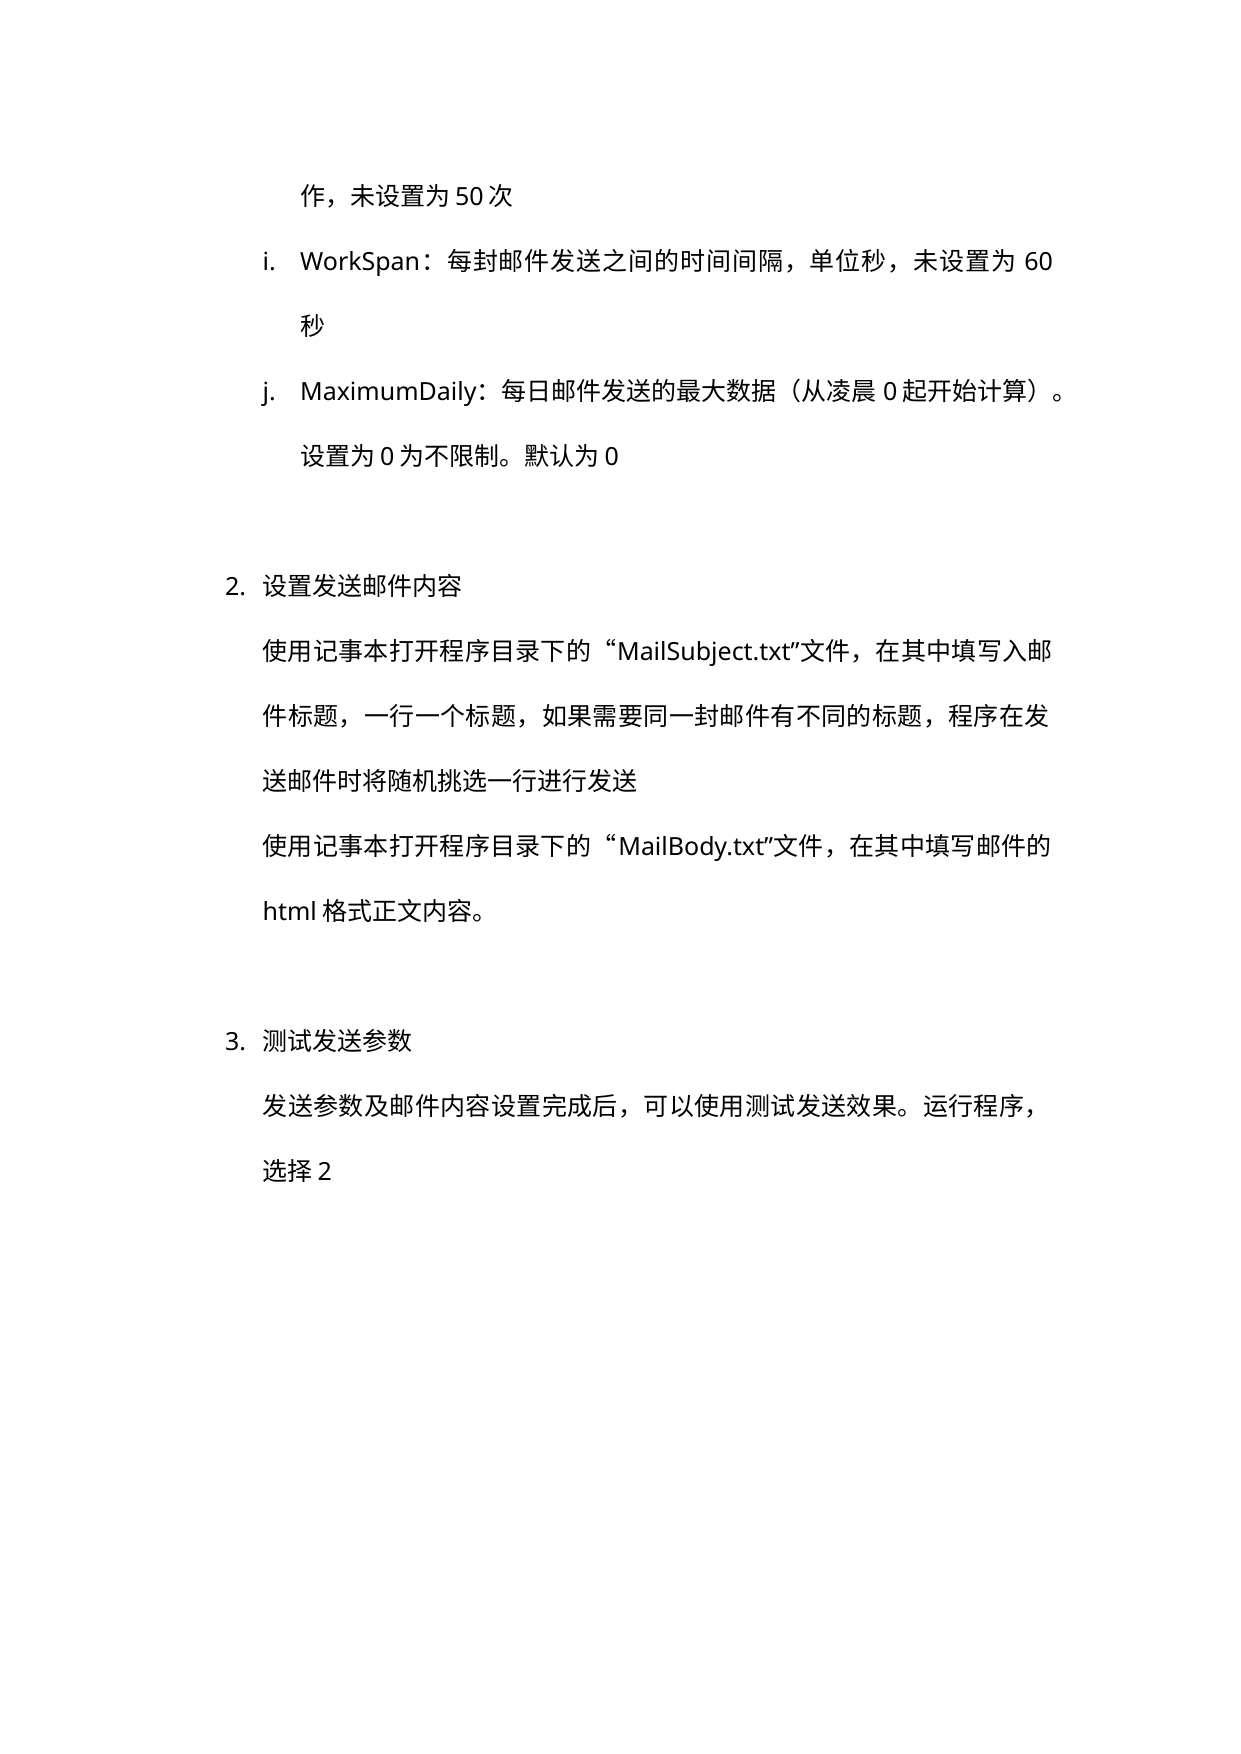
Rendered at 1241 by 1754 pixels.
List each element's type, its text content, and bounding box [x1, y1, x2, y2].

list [262, 162, 1053, 227]
list WorkSpan：每封邮件发送之间的时间间隔，单位秒，未设置为60秒 [262, 227, 1053, 357]
list 设置发送邮件内容 [225, 552, 1053, 617]
list MaximumDaily：每日邮件发送的最大数据（从凌晨0起开始计算）。设置为0为不限制。默认为0 [262, 357, 1053, 487]
list 使用记事本打开程序目录下的“MailSubject.txt”文件，在其中填写入邮件标题，一行一个标题，如果需要同一封邮件有不同的标题，程序在发送邮件时将随机挑选一行进行发送 [262, 617, 1053, 812]
list 测试发送参数 [225, 1007, 1053, 1072]
list 发送参数及邮件内容设置完成后，可以使用测试发送效果。运行程序，选择2 [262, 1072, 1053, 1202]
list 使用记事本打开程序目录下的“MailBody.txt”文件，在其中填写邮件的html格式正文内容。 [262, 812, 1053, 942]
